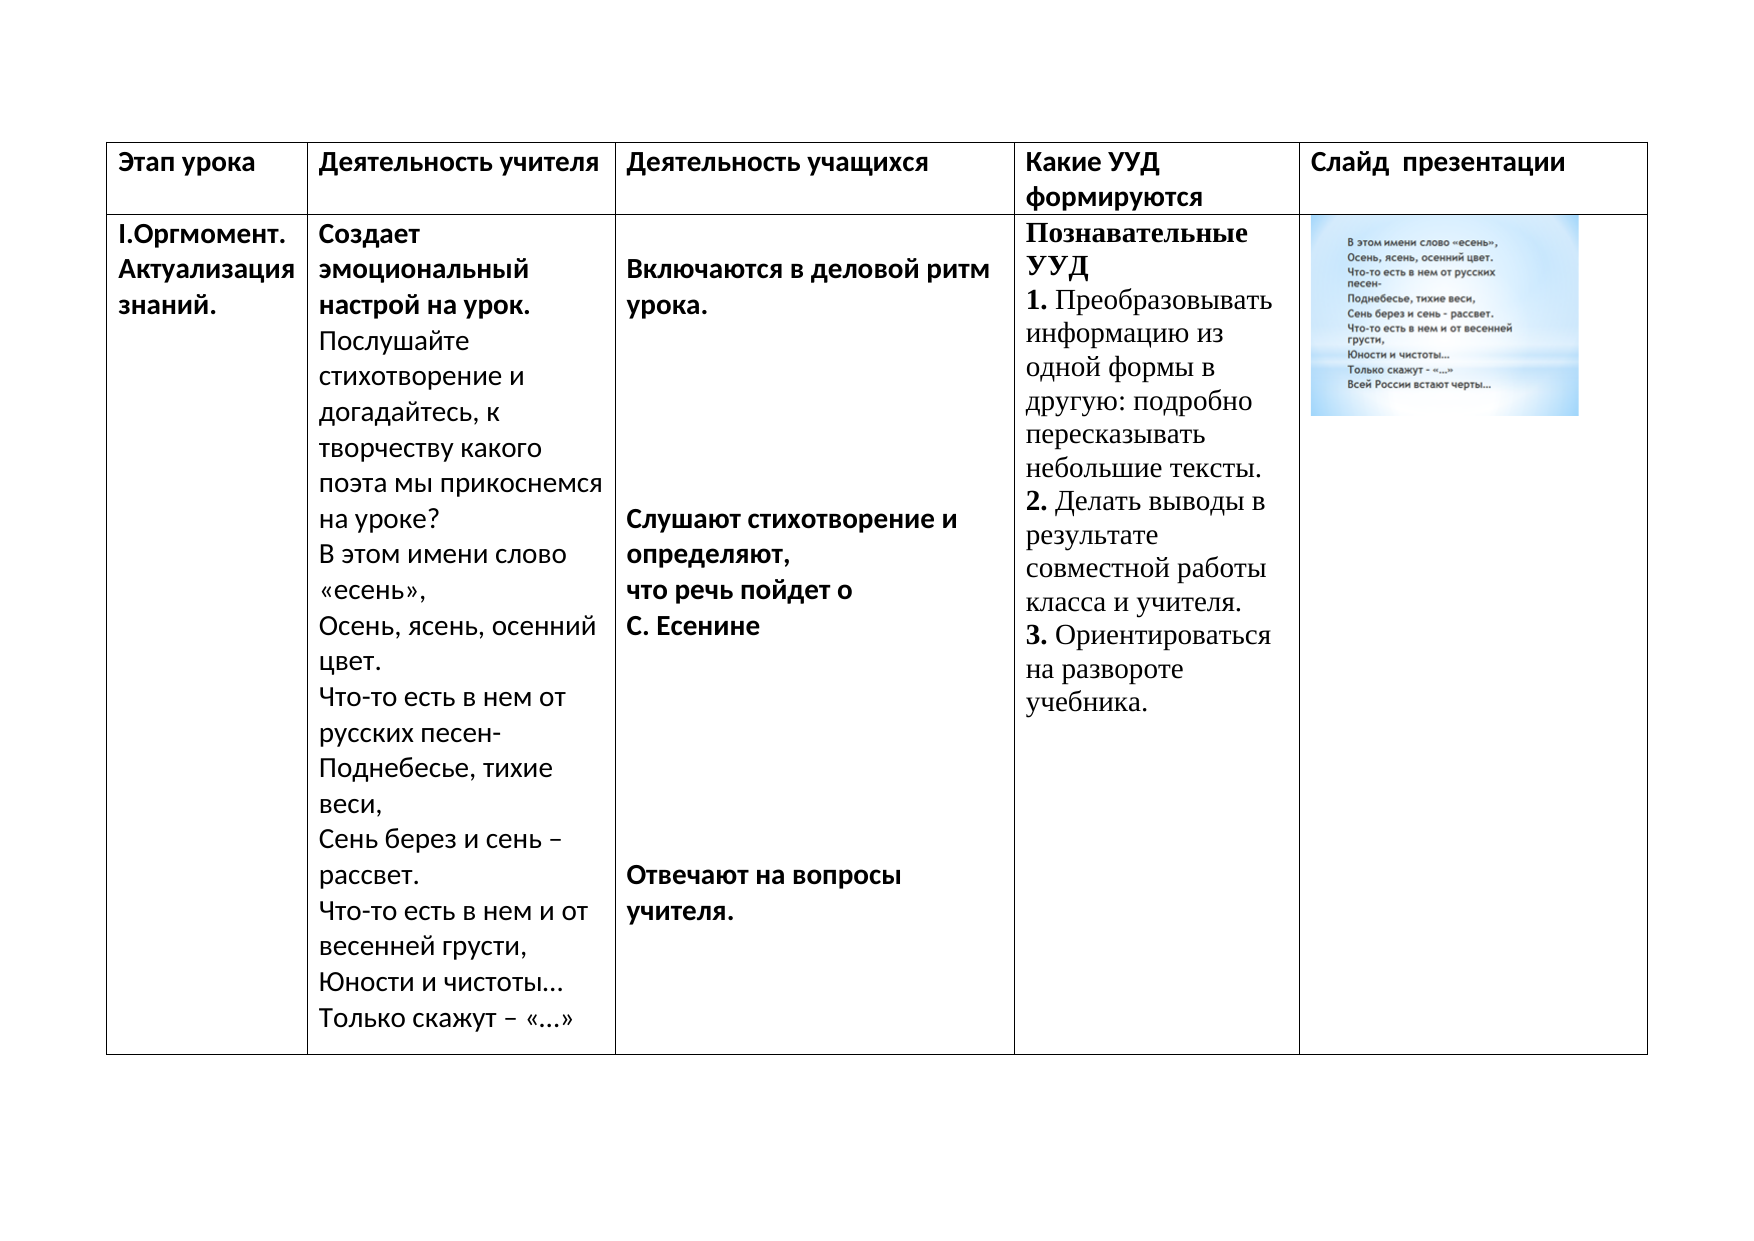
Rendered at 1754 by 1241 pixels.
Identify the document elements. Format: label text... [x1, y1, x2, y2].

table_header Этап урока [107, 143, 307, 214]
table_cell [1300, 215, 1647, 1053]
table_header Слайд презентации [1300, 143, 1647, 214]
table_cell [616, 215, 1014, 1053]
table_header Деятельность учителя [308, 143, 615, 214]
table_header Деятельность учащихся [616, 143, 1014, 214]
picture [1310, 215, 1579, 416]
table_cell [107, 215, 307, 1053]
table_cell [1015, 215, 1299, 1053]
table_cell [308, 215, 615, 1053]
table_header Какие УУД формируются [1015, 143, 1299, 214]
